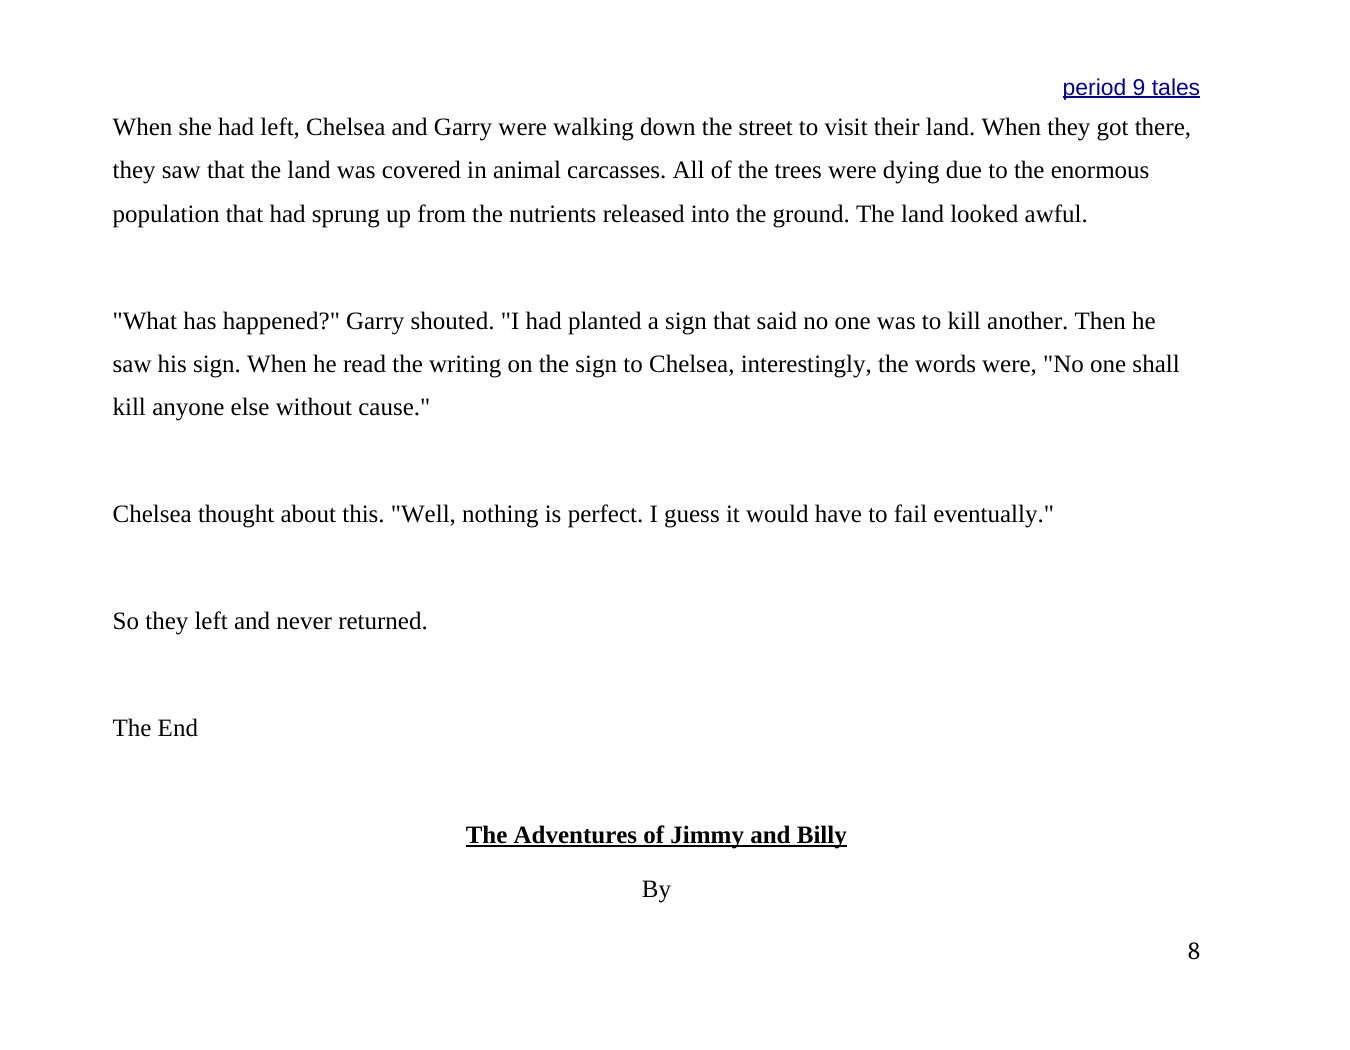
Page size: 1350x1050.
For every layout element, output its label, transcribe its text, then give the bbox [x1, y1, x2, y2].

text So they left and never returned. [112, 606, 1200, 635]
text "What has happened?" Garry shouted. "I had planted a sign that said no one was to kill another. Then he saw his sign. When he read the writing on the sign to Chelsea, interestingly, the words were, "No one shall kill anyone else without cause." [112, 306, 1200, 421]
text The End [112, 713, 1200, 742]
text When she had left, Chelsea and Garry were walking down the street to visit their land. When they got there, they saw that the land was covered in animal carcasses. All of the trees were dying due to the enormous population that had sprung up from the nutrients released into the ground. The land looked awful. [112, 112, 1200, 227]
text The Adventures of Jimmy and Billy [112, 820, 1200, 849]
text By [112, 874, 1200, 903]
text Chelsea thought about this. "Well, nothing is perfect. I guess it would have to fail eventually." [112, 499, 1200, 528]
